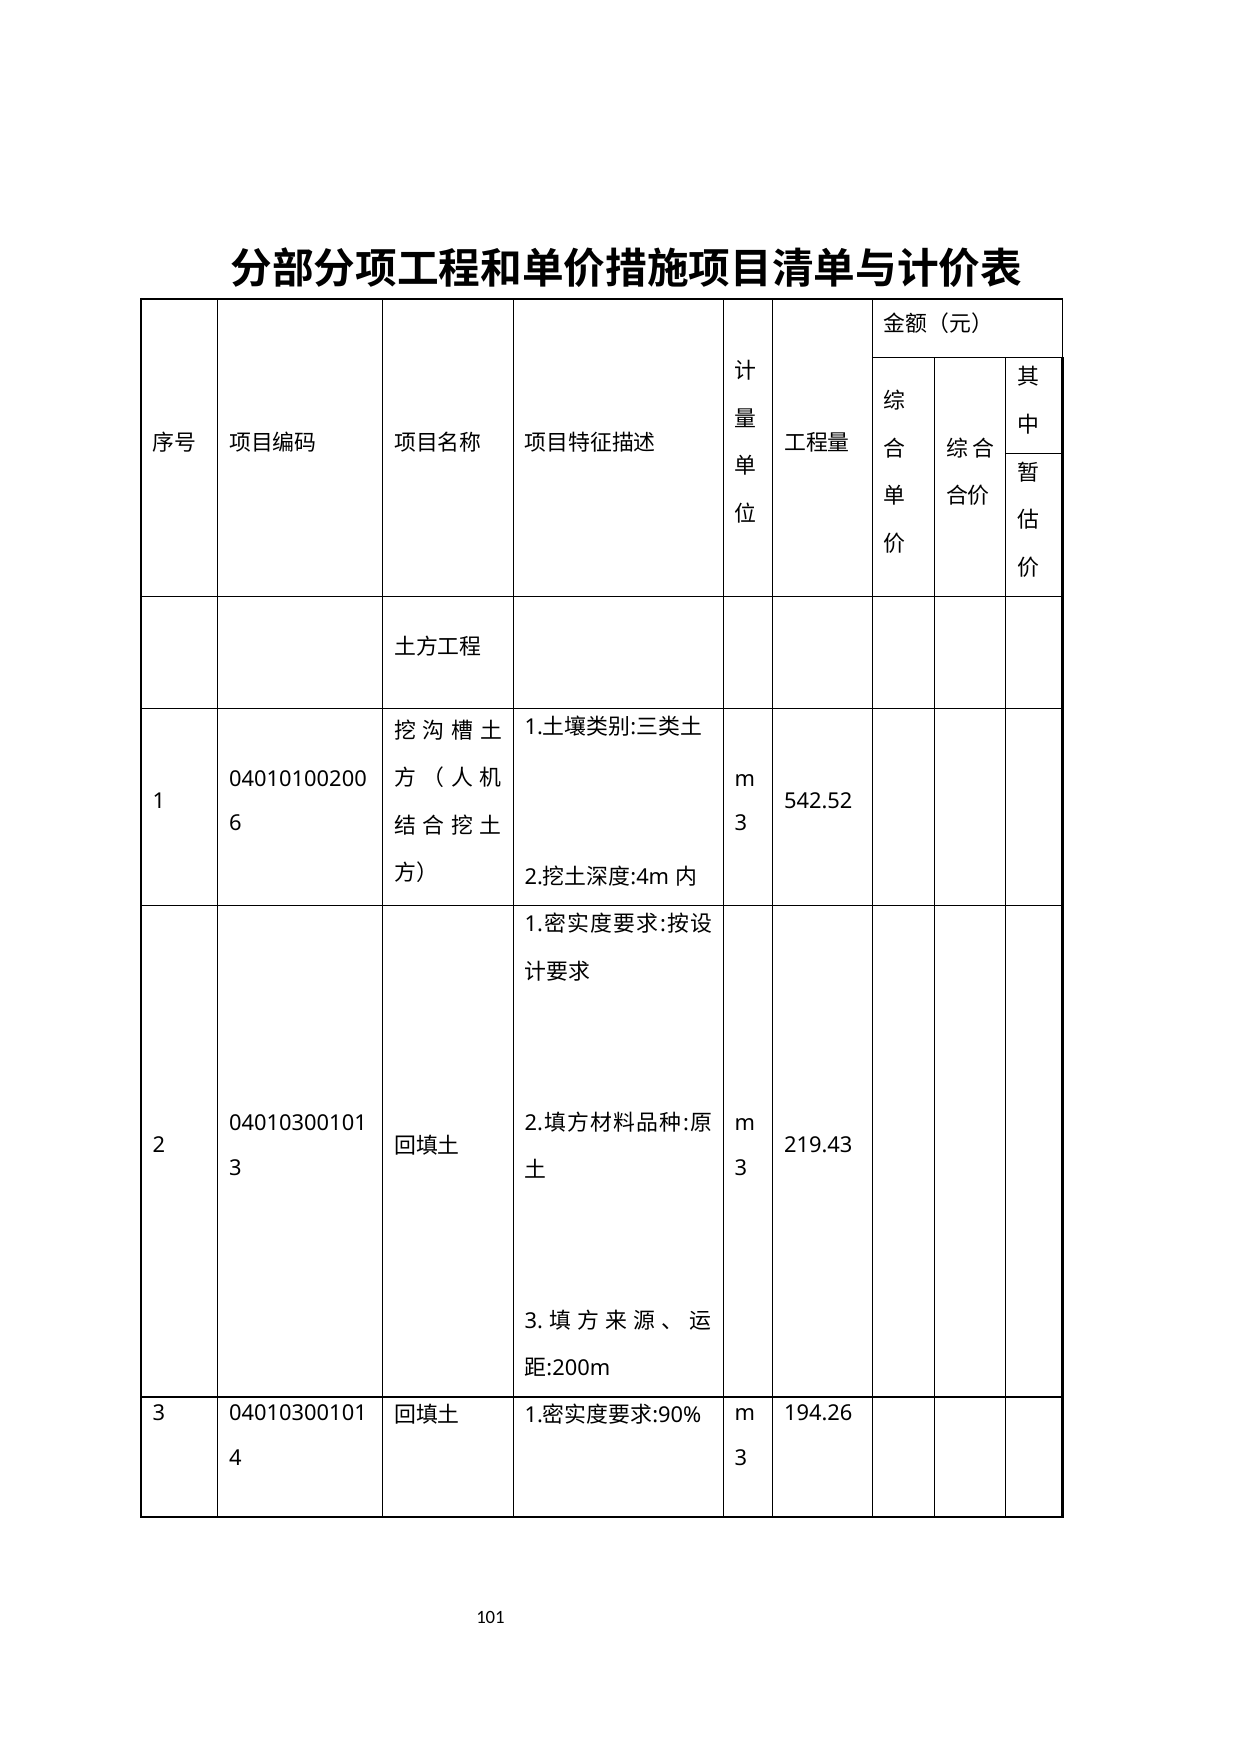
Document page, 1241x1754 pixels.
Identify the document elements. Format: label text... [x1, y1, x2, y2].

table_cell [514, 597, 723, 708]
table_cell 3 [142, 1398, 217, 1516]
table_cell [773, 597, 872, 708]
table_cell 综合合价 [935, 358, 1005, 596]
table_cell [1006, 597, 1061, 708]
table_header 工程量 [773, 300, 872, 596]
table_cell 040103001013 [218, 906, 382, 1396]
text 分部分项工程和单价措施项目清单与计价表 [165, 233, 1087, 298]
table_cell m3 [724, 709, 772, 905]
table_cell [935, 597, 1005, 708]
table_cell 回填土 [383, 906, 513, 1396]
table_cell [1006, 709, 1061, 905]
table_cell 1.密实度要求:按设计要求 2.填方材料品种:原土 3.填方来源、运距:200m [514, 906, 723, 1396]
table_cell [873, 1398, 934, 1516]
table_header 项目编码 [218, 300, 382, 596]
table_cell 040103001014 [218, 1398, 382, 1516]
table_cell 040101002006 [218, 709, 382, 905]
table_cell m3 [724, 1398, 772, 1516]
table_cell [873, 906, 934, 1396]
table_cell 暂估价 [1006, 454, 1061, 596]
table_header 计量单位 [724, 300, 772, 596]
table_cell [142, 597, 217, 708]
table_cell [1006, 1398, 1061, 1516]
table_cell 542.52 [773, 709, 872, 905]
table_cell m3 [724, 906, 772, 1396]
table_cell 1.土壤类别:三类土 2.挖土深度:4m 内 [514, 709, 723, 905]
table_cell [873, 597, 934, 708]
table_cell 综合单价 [873, 358, 934, 596]
table_cell 其中 [1006, 358, 1061, 453]
table_cell [218, 597, 382, 708]
table_cell 219.43 [773, 906, 872, 1396]
table_cell 挖沟槽土方（人机结合挖土方） [383, 709, 513, 905]
table_cell [873, 709, 934, 905]
table_cell 1 [142, 709, 217, 905]
table_cell [1006, 906, 1061, 1396]
table_cell 2 [142, 906, 217, 1396]
table_cell [935, 906, 1005, 1396]
table_cell [935, 1398, 1005, 1516]
table_header 金额（元） [873, 300, 1062, 357]
table_header 项目名称 [383, 300, 513, 596]
table_cell [935, 709, 1005, 905]
table_cell 回填土 [383, 1398, 513, 1516]
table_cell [514, 1398, 723, 1516]
table_cell [724, 597, 772, 708]
table_cell 194.26 [773, 1398, 872, 1516]
table_cell 土方工程 [383, 597, 513, 708]
table_header 序号 [142, 300, 217, 596]
table_header 项目特征描述 [514, 300, 723, 596]
